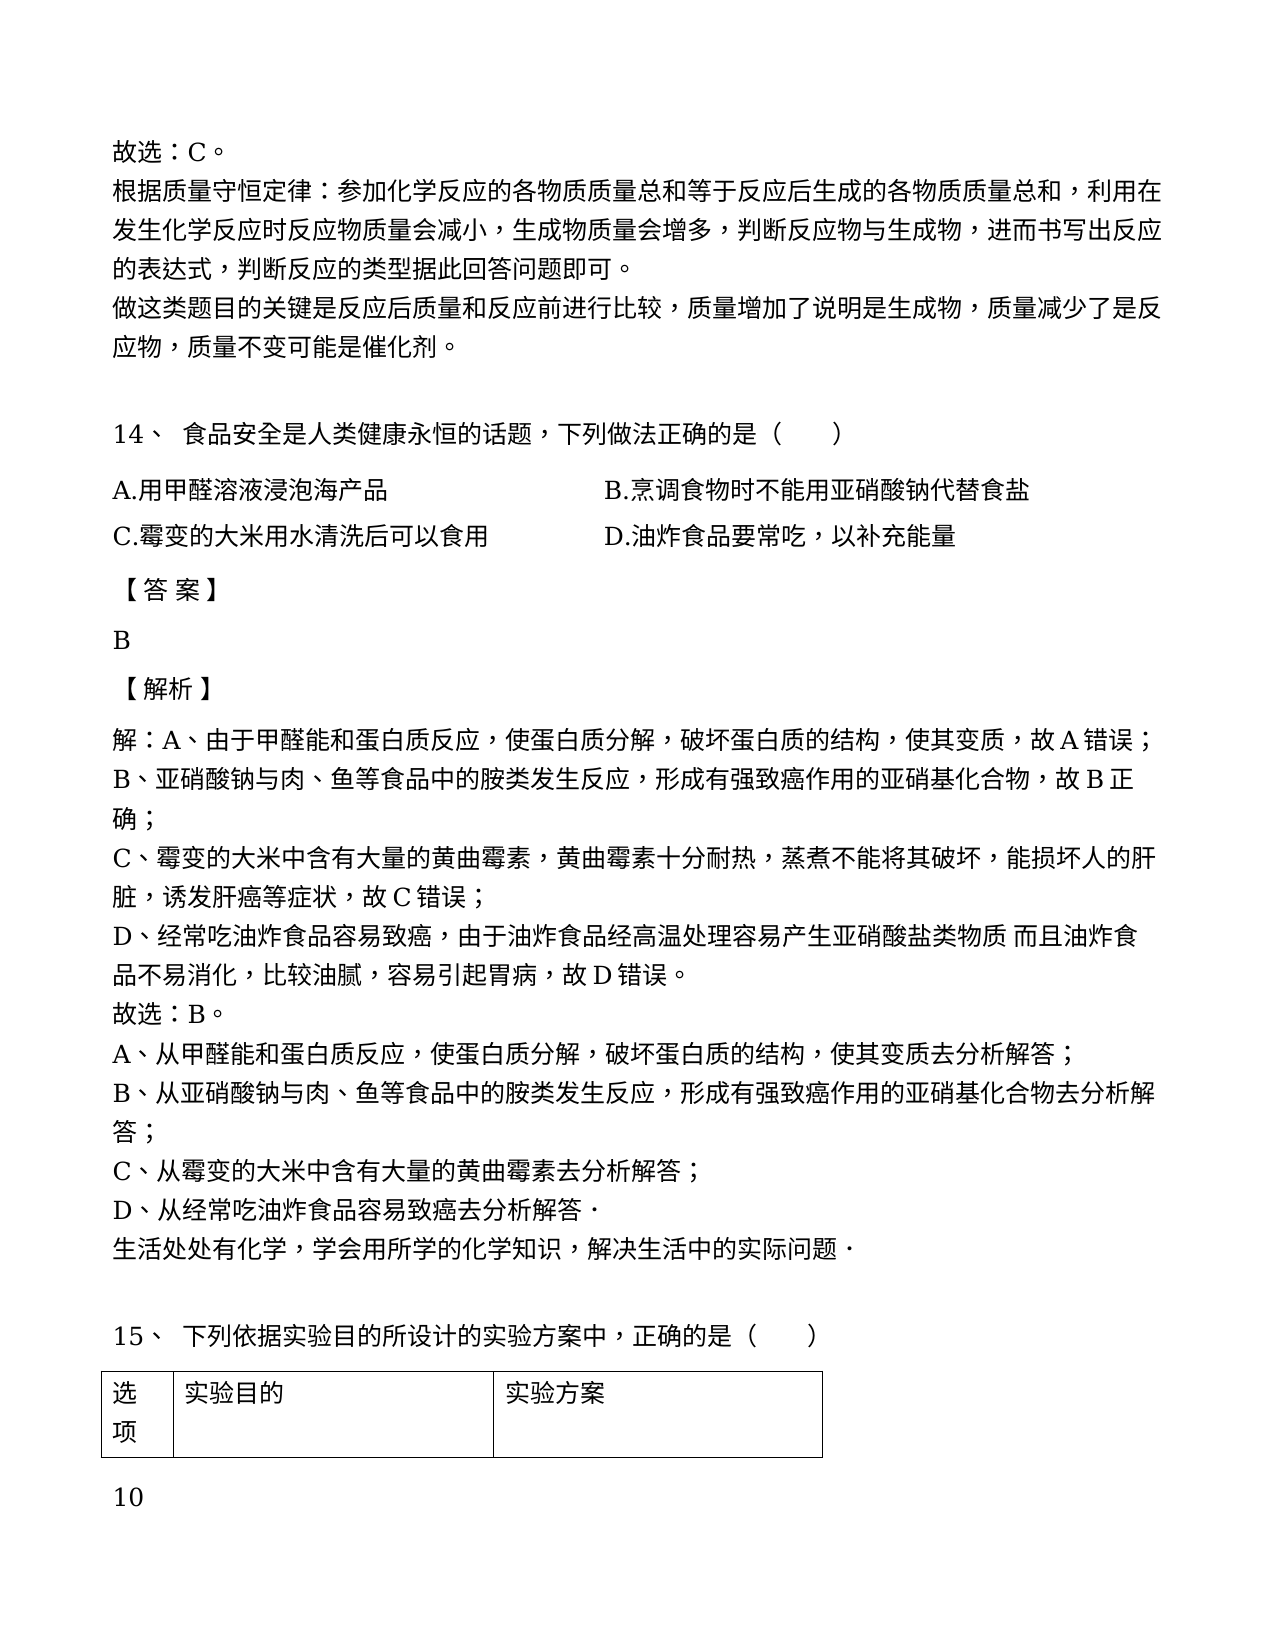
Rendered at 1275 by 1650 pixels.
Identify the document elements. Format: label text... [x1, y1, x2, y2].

table_header 选项 [102, 1372, 173, 1457]
text 【 解析 】 [112, 671, 1163, 705]
table_header A.用甲醛溶液浸泡海产品 [112, 469, 603, 514]
text 解：A、由于甲醛能和蛋白质反应，使蛋白质分解，破坏蛋白质的结构，使其变质，故A错误； B、亚硝酸钠与肉、鱼等食品中的胺类发生反应，形成有强致癌作用的亚硝基化合物，故B正确； C、霉变的大米中含有大量的黄曲霉素，黄曲霉素十分耐热，蒸煮不能将其破坏，能损坏人的肝脏，诱发肝癌等症状，故C错误； D、经常吃油炸食品容易致癌，由于油炸食品经高温处理容易产生亚硝酸盐类物质 而且油炸食品不易消化，比较油腻，容易引起胃病，故D错误。 故选：B。 A、从甲醛能和蛋白质反应，使蛋白质分解，破坏蛋白质的结构，使其变质去分析解答； B、从亚硝酸钠与肉、鱼等食品中的胺类发生反应，形成有强致癌作用的亚硝基化合物去分析解答； C、从霉变的大米中含有大量的黄曲霉素去分析解答； D、从经常吃油炸食品容易致癌去分析解答． 生活处处有化学，学会用所学的化学知识，解决生活中的实际问题． [112, 723, 1163, 1266]
table_header B.烹调食物时不能用亚硝酸钠代替食盐 [604, 469, 1163, 514]
table_cell D.油炸食品要常吃，以补充能量 [604, 514, 1163, 560]
table_header 实验方案 [494, 1372, 822, 1457]
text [112, 134, 1163, 364]
text 15、 下列依据实验目的所设计的实验方案中，正确的是（ ） [112, 1284, 1163, 1353]
text 【 答 案 】 [112, 573, 1163, 607]
text B [112, 624, 1163, 654]
table_header 实验目的 [174, 1372, 493, 1457]
text 14、 食品安全是人类健康永恒的话题，下列做法正确的是（ ） [112, 382, 1163, 451]
table_cell C.霉变的大米用水清洗后可以食用 [112, 514, 603, 560]
